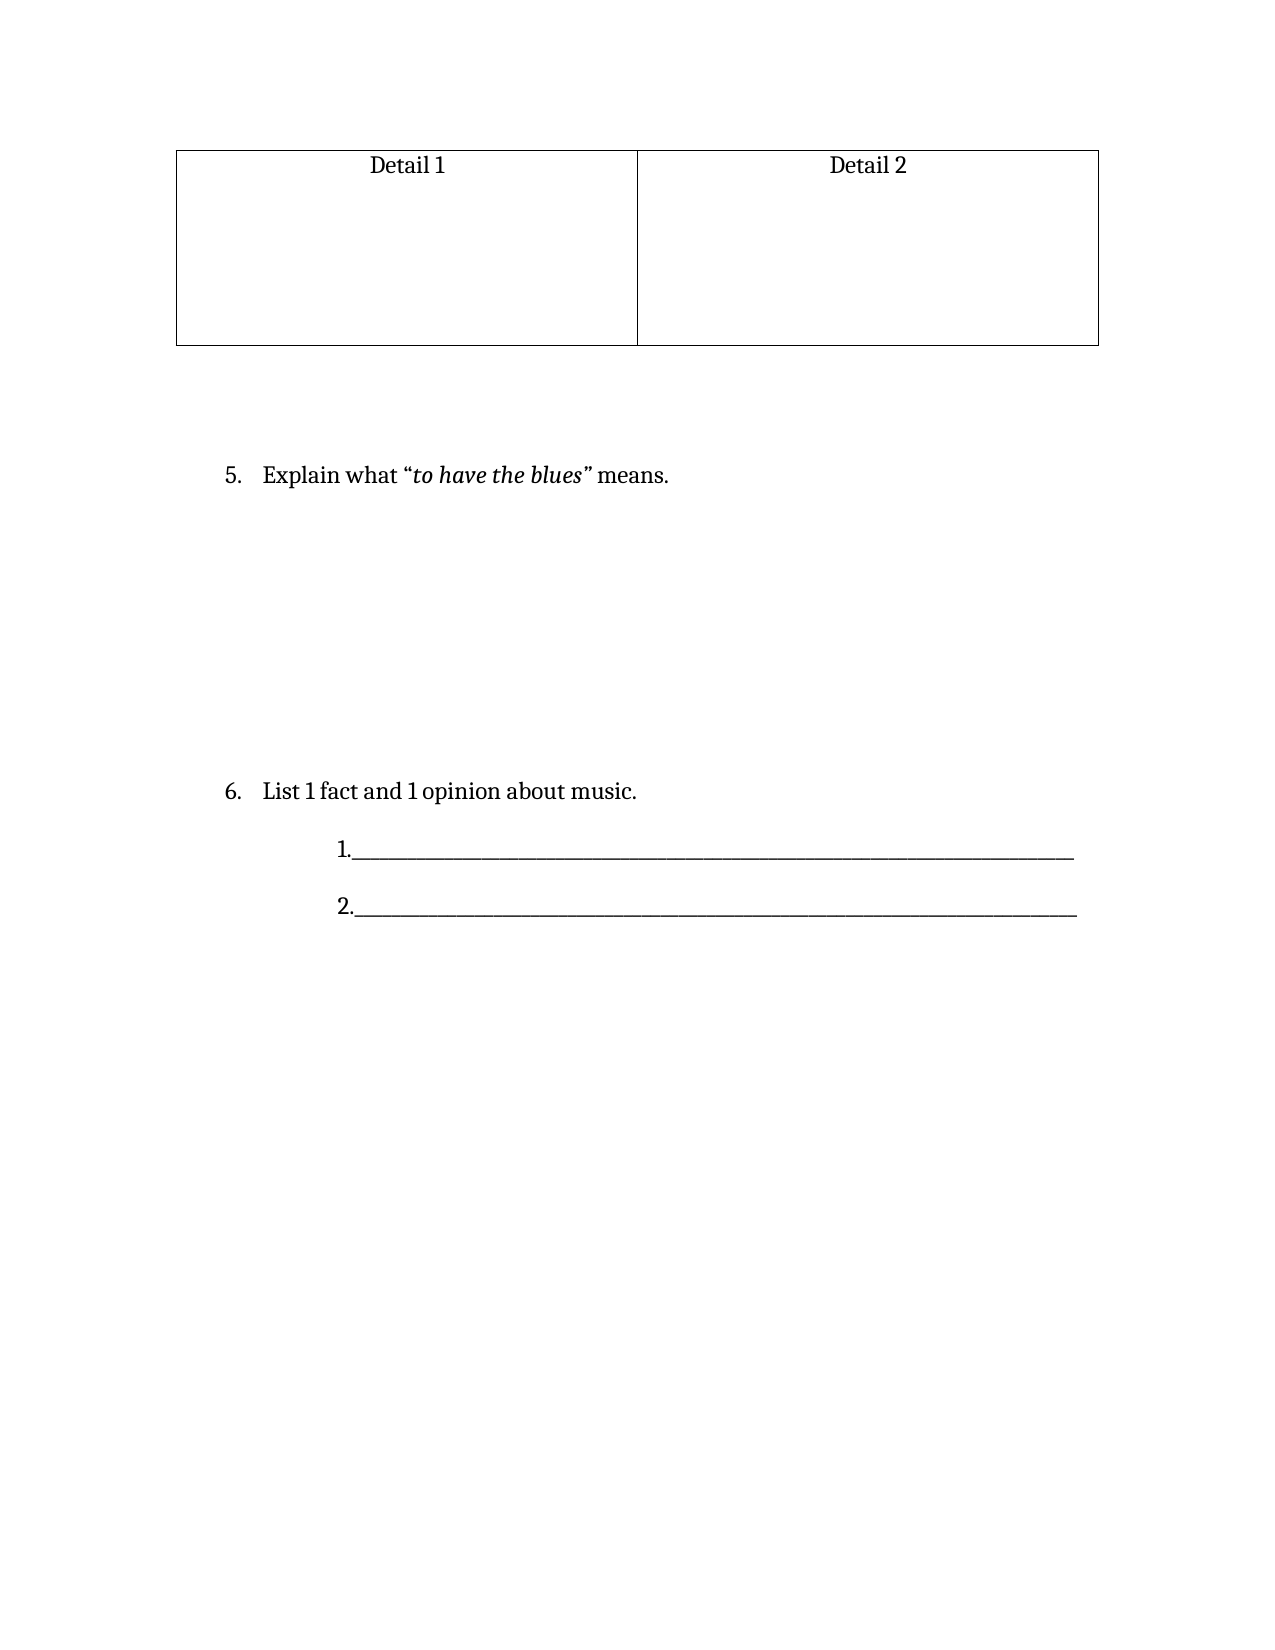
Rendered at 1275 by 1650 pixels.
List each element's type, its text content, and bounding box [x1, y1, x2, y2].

text 1.______________________________________________________________________________ [337, 835, 1087, 863]
list List 1 fact and 1 opinion about music. [225, 777, 1087, 806]
table_cell Detail 1 [177, 151, 637, 345]
list Explain what “to have the blues” means. [225, 461, 1087, 490]
table_cell Detail 2 [638, 151, 1098, 345]
text 2.______________________________________________________________________________ [187, 892, 1087, 921]
